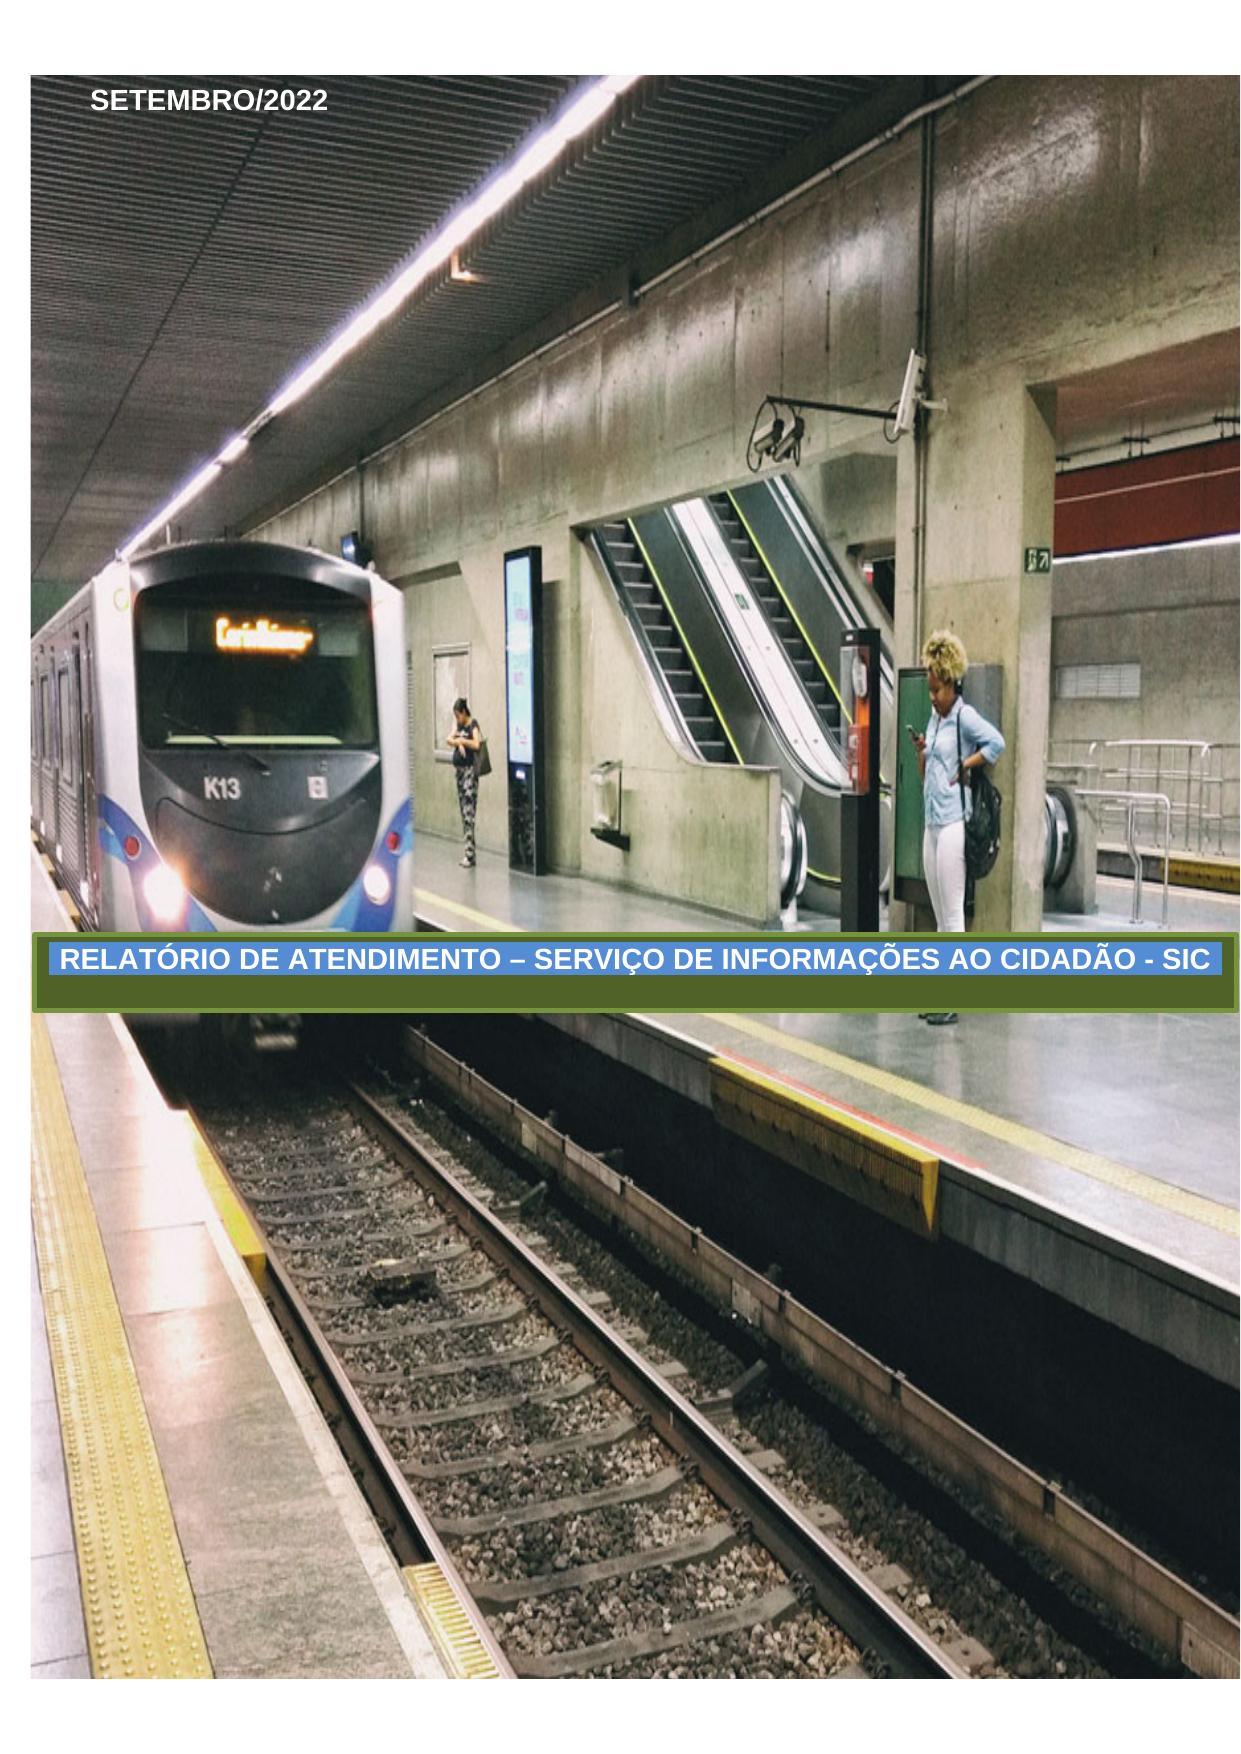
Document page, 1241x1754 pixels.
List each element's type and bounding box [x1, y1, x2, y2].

picture [30, 75, 1241, 1679]
